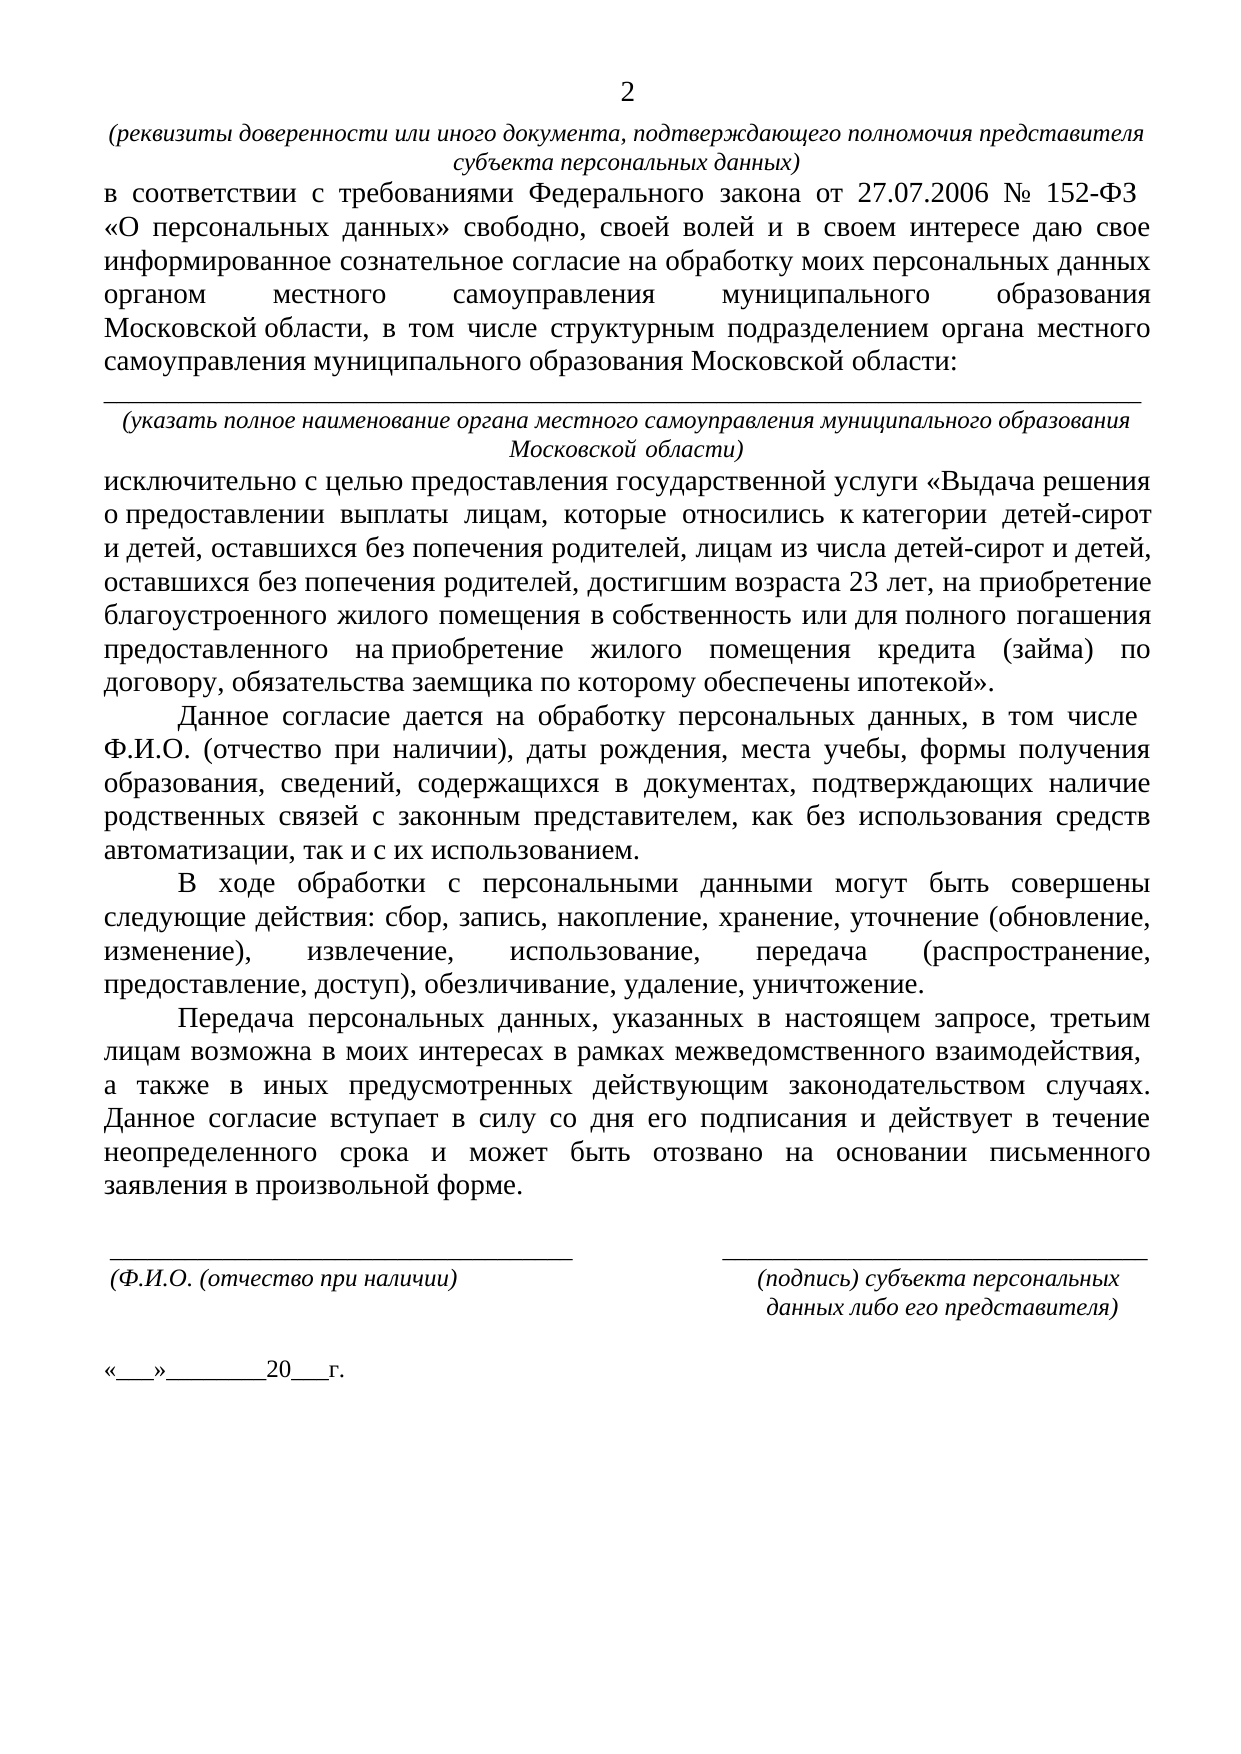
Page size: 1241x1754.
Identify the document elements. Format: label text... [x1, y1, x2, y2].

text (Ф.И.О. (отчество при наличии) (подпись) субъекта персональных [103, 1263, 1152, 1292]
text в соответствии с требованиями Федерального закона от 27.07.2006 № 152-ФЗ «О персональных данных» свободно, своей волей и в своем интересе даю свое информированное сознательное согласие на обработку моих персональных данных органом местного самоуправления муниципального образования Московской области, в том числе структурным подразделением органа местного самоуправления муниципального образования Московской области: [103, 176, 1152, 377]
text Данное согласие дается на обработку персональных данных, в том числе Ф.И.О. (отчество при наличии), даты рождения, места учебы, формы получения образования, сведений, содержащихся в документах, подтверждающих наличие родственных связей с законным представителем, как без использования средств автоматизации, так и с их использованием. [103, 698, 1152, 866]
text В ходе обработки с персональными данными могут быть совершены следующие действия: сбор, запись, накопление, хранение, уточнение (обновление, изменение), извлечение, использование, передача (распространение, предоставление, доступ), обезличивание, удаление, уничтожение. [103, 866, 1152, 1000]
text Передача персональных данных, указанных в настоящем запросе, третьим лицам возможна в моих интересах в рамках межведомственного взаимодействия, а также в иных предусмотренных действующим законодательством случаях. Данное согласие вступает в силу со дня его подписания и действует в течение неопределенного срока и может быть отозвано на основании письменного заявления в произвольной форме. [103, 1000, 1152, 1201]
text данных либо его представителя) [103, 1292, 1152, 1321]
text исключительно с целью предоставления государственной услуги «Выдача решения о предоставлении выплаты лицам, которые относились к категории детей⁠-⁠сирот и детей, оставшихся без попечения родителей, лицам из числа детей⁠-⁠сирот и детей, оставшихся без попечения родителей, достигшим возраста 23 лет, на приобретение благоустроенного жилого помещения в собственность или для полного погашения предоставленного на приобретение жилого помещения кредита (займа) по договору, обязательства заемщика по которому обеспечены ипотекой». [103, 463, 1152, 698]
text (реквизиты доверенности или иного документа, подтверждающего полномочия представителя субъекта персональных данных) [103, 118, 1152, 176]
text (указать полное наименование органа местного самоуправления муниципального образования Московской области) [103, 406, 1152, 463]
text «___»________20___г. [103, 1354, 1152, 1383]
text ___________________________________________________________________________________ [103, 377, 1152, 406]
text _____________________________________ __________________________________ [103, 1234, 1152, 1263]
